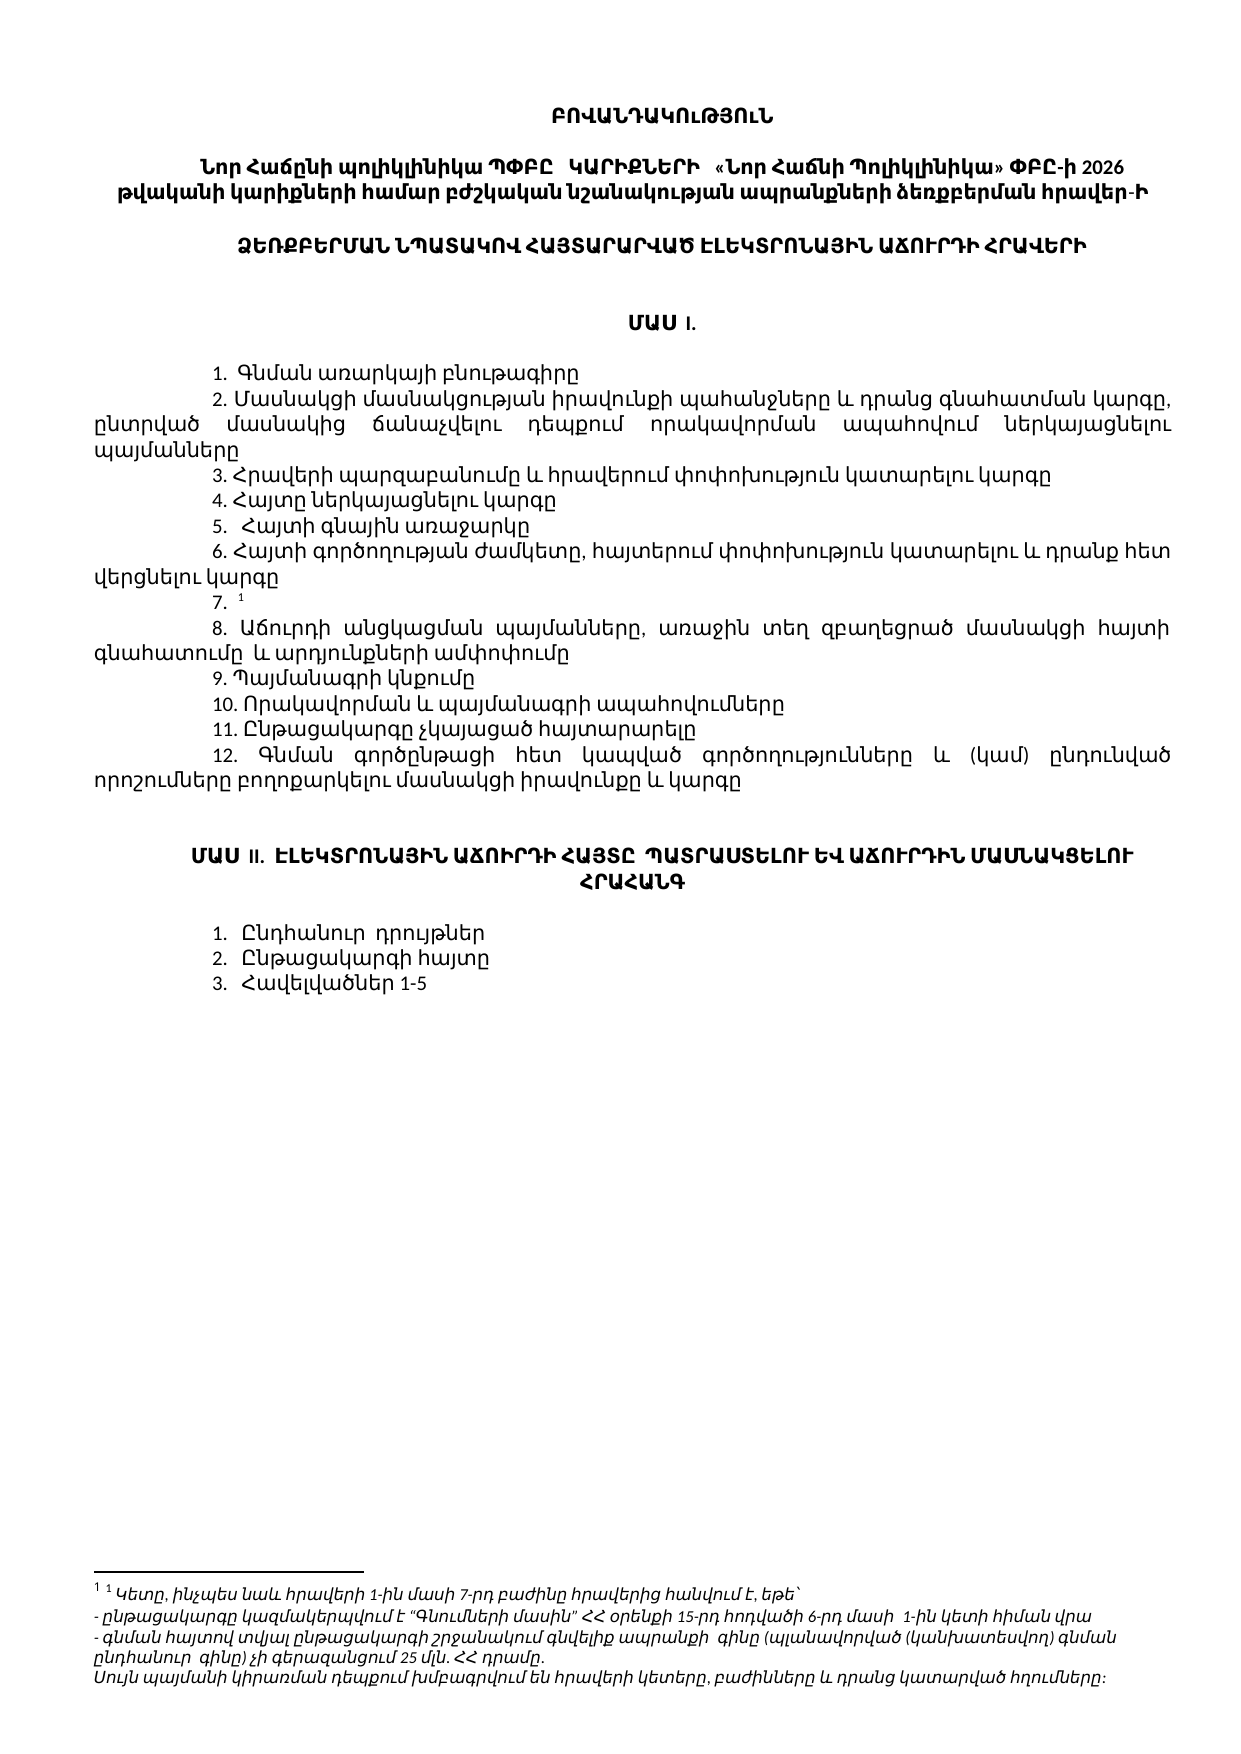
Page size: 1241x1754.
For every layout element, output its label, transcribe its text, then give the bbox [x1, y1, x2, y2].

text Նոր Հաճընի պոլիկլինիկա ՊՓԲԸ ԿԱՐԻՔՆԵՐԻ «Նոր Հաճնի Պոլիկլինիկա» ՓԲԸ-ի 2026 թվականի կարիքների համար բժշկական նշանակության ապրանքների ձեռքբերման հրավեր-Ի [94, 154, 1171, 205]
text 11. Ընթացակարգը չկայացած հայտարարելը [94, 716, 1171, 742]
text 3. Հավելվածներ 1-5 [94, 971, 1171, 996]
text 5. Հայտի գնային առաջարկը [94, 513, 1171, 538]
text 4. Հայտը ներկայացնելու կարգը [94, 488, 1171, 513]
text 10. Որակավորման և պայմանագրի ապահովումները [94, 691, 1171, 716]
text 3. Հրավերի պարզաբանումը և հրավերում փոփոխություն կատարելու կարգը [94, 462, 1171, 488]
text ՁԵՌՔԲԵՐՄԱՆ ՆՊԱՏԱԿՈՎ ՀԱՅՏԱՐԱՐՎԱԾ ԷԼԵԿՏՐՈՆԱՅԻՆ ԱՃՈՒՐԴԻ ՀՐԱՎԵՐԻ [94, 233, 1171, 259]
text ՄԱՍ I. [94, 310, 1171, 335]
text 2. Ընթացակարգի հայտը [94, 945, 1171, 971]
text 1. Ընդհանուր դրույթներ [94, 920, 1171, 945]
text 2. Մասնակցի մասնակցության իրավունքի պահանջները և դրանց գնահատման կարգը, ընտրված մասնակից ճանաչվելու դեպքում որակավորման ապահովում ներկայացնելու պայմանները [94, 386, 1171, 462]
text ԲՈՎԱՆԴԱԿՈւԹՅՈւՆ [94, 103, 1171, 128]
text 1. Գնման առարկայի բնութագիրը [94, 361, 1171, 386]
text 7. 1 [94, 589, 1171, 615]
text ՄԱՍ II. ԷԼԵԿՏՐՈՆԱՅԻՆ ԱՃՈԻՐԴԻ ՀԱՅՏԸ ՊԱՏՐԱՍՏԵԼՈՒ ԵՎ ԱՃՈՒՐԴԻՆ ՄԱՍՆԱԿՑԵԼՈՒ ՀՐԱՀԱՆԳ [94, 843, 1171, 894]
text 8. Աճուրդի անցկացման պայմանները, առաջին տեղ զբաղեցրած մասնակցի հայտի գնահատումը և արդյունքների ամփոփումը [94, 615, 1171, 666]
text 9. Պայմանագրի կնքումը [94, 666, 1171, 691]
text 12. Գնման գործընթացի հետ կապված գործողությունները և (կամ) ընդունված որոշումները բողոքարկելու մասնակցի իրավունքը և կարգը [94, 742, 1171, 793]
text 6. Հայտի գործողության ժամկետը, հայտերում փոփոխություն կատարելու և դրանք հետ վերցնելու կարգը [94, 538, 1171, 589]
